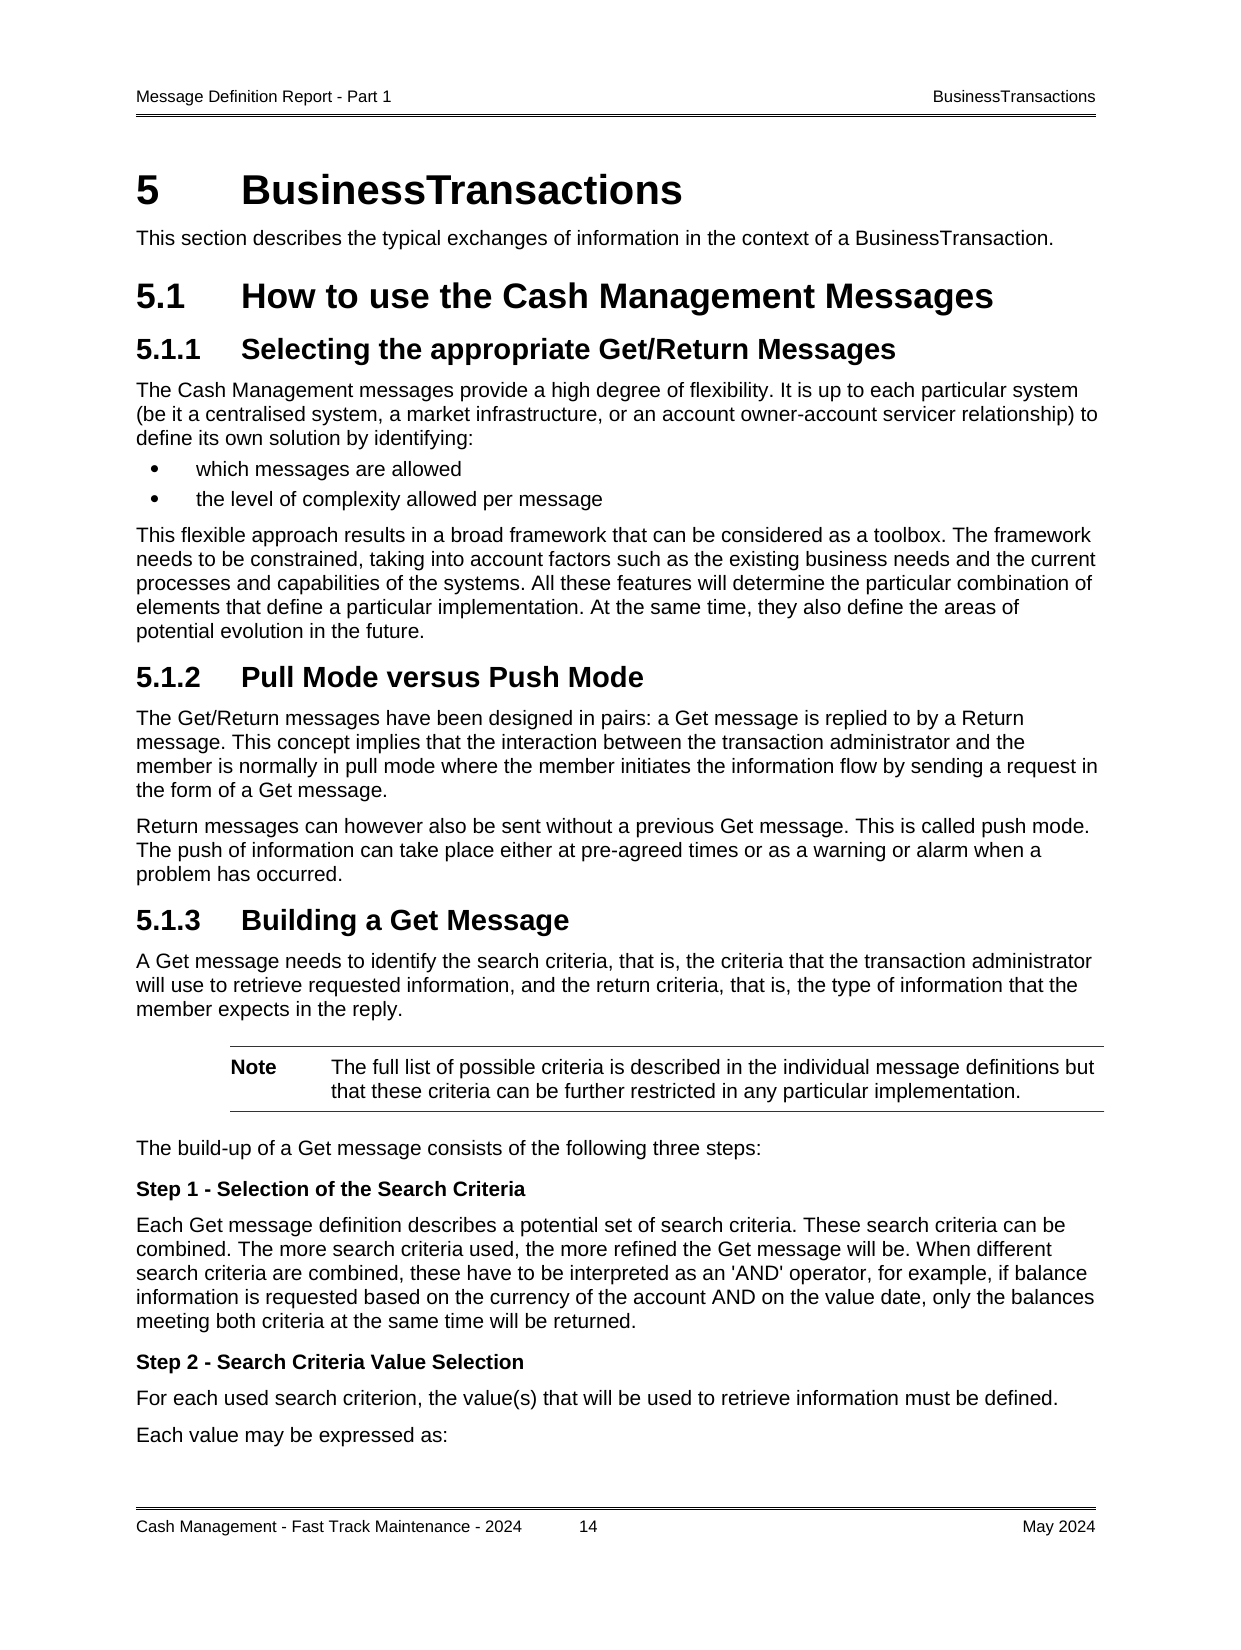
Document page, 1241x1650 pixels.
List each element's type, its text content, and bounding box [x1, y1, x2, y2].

text The build-up of a Get message consists of the following three steps: [136, 1136, 1104, 1160]
text The Cash Management messages provide a high degree of flexibility. It is up to each particular system (be it a centralised system, a market infrastructure, or an account owner-account servicer relationship) to define its own solution by identifying: [136, 378, 1104, 450]
text This flexible approach results in a broad framework that can be considered as a toolbox. The framework needs to be constrained, taking into account factors such as the existing business needs and the current processes and capabilities of the systems. All these features will determine the particular combination of elements that define a particular implementation. At the same time, they also define the areas of potential evolution in the future. [136, 523, 1104, 643]
list which messages are allowed [151, 456, 1104, 481]
subtitle BusinessTransactions [136, 166, 1104, 213]
text For each used search criterion, the value(s) that will be used to retrieve information must be defined. [136, 1386, 1104, 1410]
subtitle Building a Get Message [136, 903, 1104, 936]
text The Get/Return messages have been designed in pairs: a Get message is replied to by a Return message. This concept implies that the interaction between the transaction administrator and the member is normally in pull mode where the member initiates the information flow by sending a request in the form of a Get message. [136, 706, 1104, 802]
text Each value may be expressed as: [136, 1423, 1104, 1447]
text Step 1 - Selection of the Search Criteria [136, 1177, 1104, 1201]
text Step 2 - Search Criteria Value Selection [136, 1350, 1104, 1374]
subtitle How to use the Cash Management Messages [136, 275, 1104, 316]
text The full list of possible criteria is described in the individual message definitions but that these criteria can be further restricted in any particular implementation. [230, 1047, 1104, 1111]
list the level of complexity allowed per message [151, 487, 1104, 511]
text A Get message needs to identify the search criteria, that is, the criteria that the transaction administrator will use to retrieve requested information, and the return criteria, that is, the type of information that the member expects in the reply. [136, 949, 1104, 1021]
text This section describes the typical exchanges of information in the context of a BusinessTransaction. [136, 226, 1104, 250]
subtitle Pull Mode versus Push Mode [136, 660, 1104, 693]
text Return messages can however also be sent without a previous Get message. This is called push mode. The push of information can take place either at pre-agreed times or as a warning or alarm when a problem has occurred. [136, 814, 1104, 886]
text Each Get message definition describes a potential set of search criteria. These search criteria can be combined. The more search criteria used, the more refined the Get message will be. When different search criteria are combined, these have to be interpreted as an 'AND' operator, for example, if balance information is requested based on the currency of the account AND on the value date, only the balances meeting both criteria at the same time will be returned. [136, 1213, 1104, 1333]
subtitle Selecting the appropriate Get/Return Messages [136, 332, 1104, 366]
